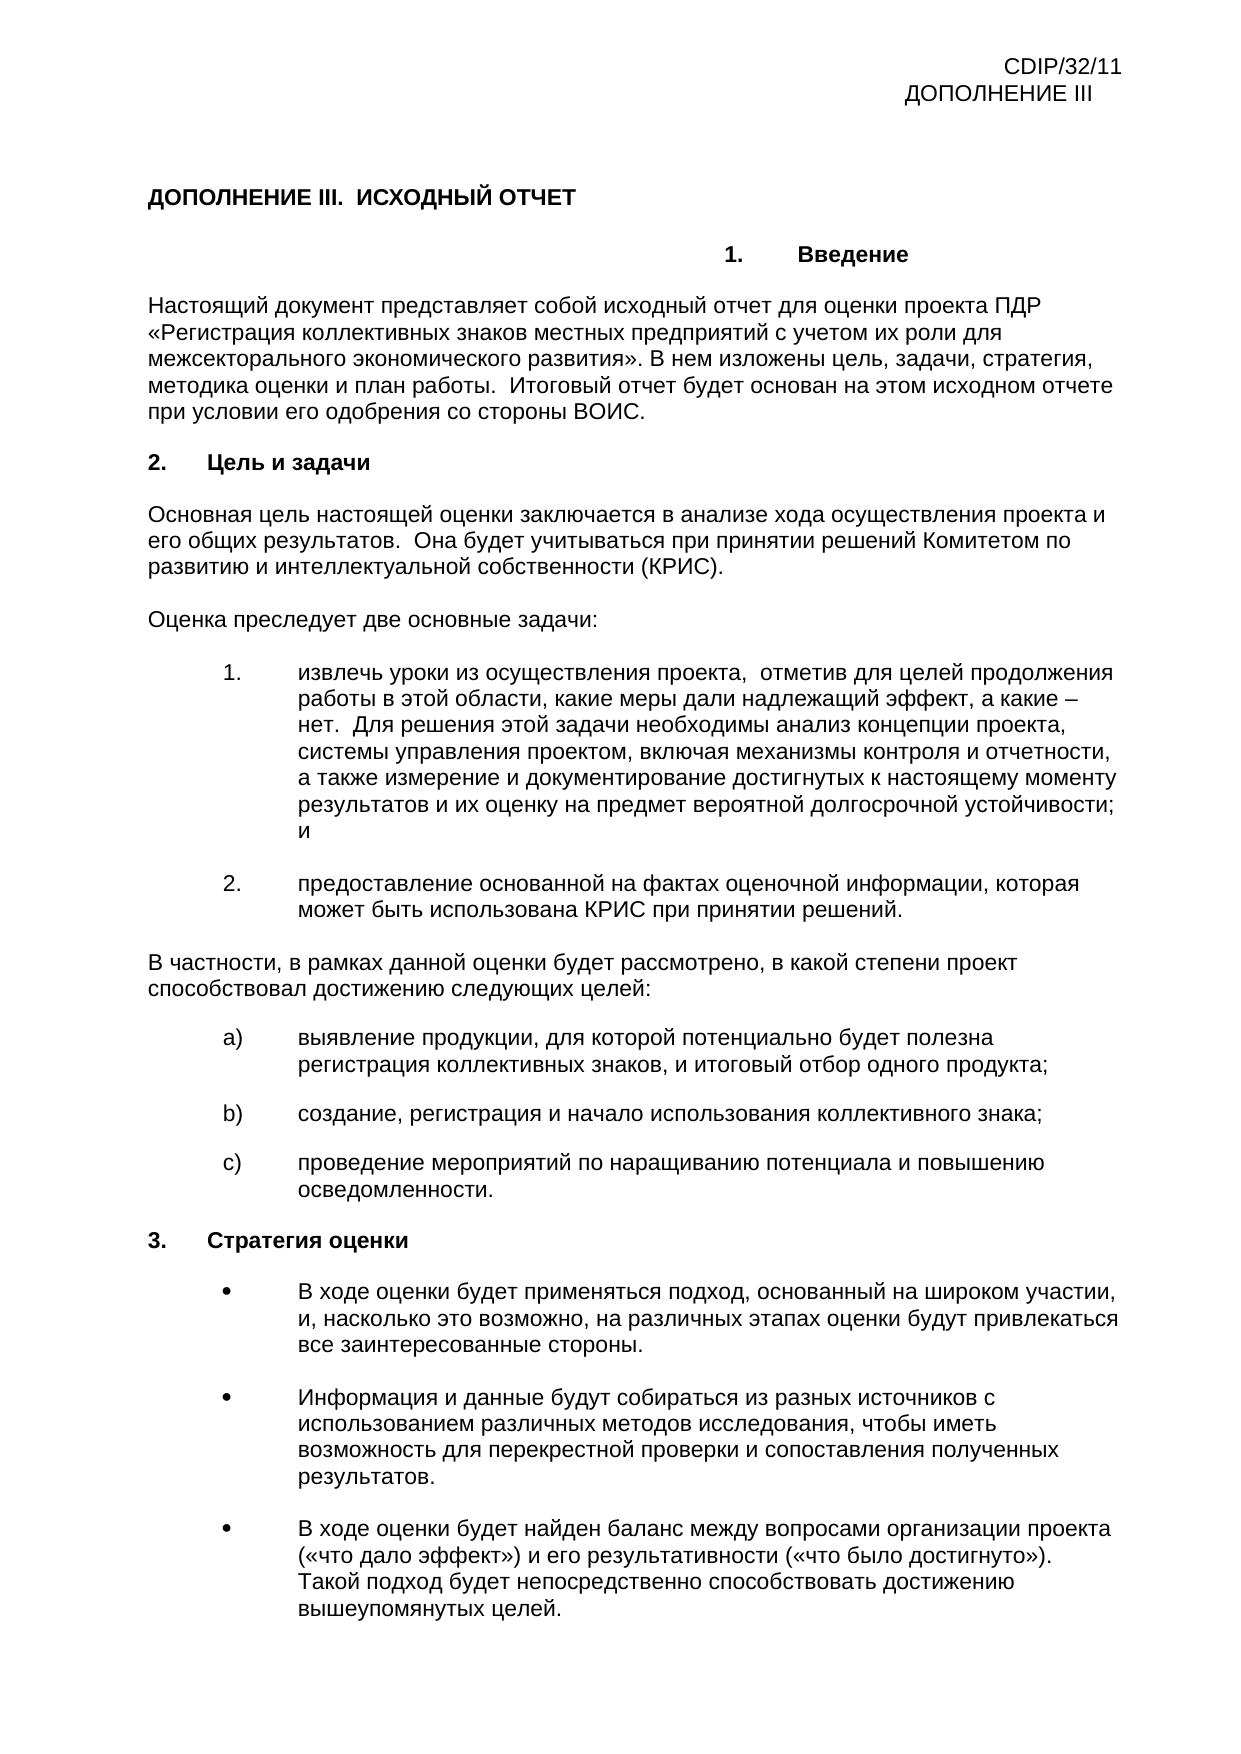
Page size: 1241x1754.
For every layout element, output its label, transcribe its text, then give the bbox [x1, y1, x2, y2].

list В ходе оценки будет найден баланс между вопросами организации проекта («что дало эффект») и его результативности («что было достигнуто»). Такой подход будет непосредственно способствовать достижению вышеупомянутых целей. [223, 1515, 1122, 1621]
text 2. Цель и задачи [148, 449, 1122, 476]
list Информация и данные будут собираться из разных источников с использованием различных методов исследования, чтобы иметь возможность для перекрестной проверки и сопоставления полученных результатов. [223, 1384, 1122, 1489]
list b) создание, регистрация и начало использования коллективного знака; [223, 1100, 1122, 1126]
text Настоящий документ представляет собой исходный отчет для оценки проекта ПДР «Регистрация коллективных знаков местных предприятий с учетом их роли для межсекторального экономического развития». В нем изложены цель, задачи, стратегия, методика оценки и план работы. Итоговый отчет будет основан на этом исходном отчете при условии его одобрения со стороны ВОИС. [148, 292, 1122, 424]
list В частности, в рамках данной оценки будет рассмотрено, в какой степени проект способствовал достижению следующих целей: [148, 949, 1122, 1001]
list В ходе оценки будет применяться подход, основанный на широком участии, и, насколько это возможно, на различных этапах оценки будут привлекаться все заинтересованные стороны. [223, 1278, 1122, 1357]
text Оценка преследует две основные задачи: [148, 606, 1122, 632]
list а) выявление продукции, для которой потенциально будет полезна регистрация коллективных знаков, и итоговый отбор одного продукта; [223, 1024, 1122, 1077]
list c) проведение мероприятий по наращиванию потенциала и повышению осведомленности. [223, 1149, 1122, 1202]
list извлечь уроки из осуществления проекта, отметив для целей продолжения работы в этой области, какие меры дали надлежащий эффект, а какие – нет. Для решения этой задачи необходимы анализ концепции проекта, системы управления проектом, включая механизмы контроля и отчетности, а также измерение и документирование достигнутых к настоящему моменту результатов и их оценку на предмет вероятной долгосрочной устойчивости; и [223, 659, 1122, 843]
subtitle Дополнение III. Исходный отчет [148, 183, 1122, 210]
list предоставление основанной на фактах оценочной информации, которая может быть использована КРИС при принятии решений. [223, 869, 1122, 922]
text 1. Введение [724, 241, 1122, 267]
text 3. Стратегия оценки [148, 1227, 1122, 1253]
text Основная цель настоящей оценки заключается в анализе хода осуществления проекта и его общих результатов. Она будет учитываться при принятии решений Комитетом по развитию и интеллектуальной собственности (КРИС). [148, 501, 1122, 580]
